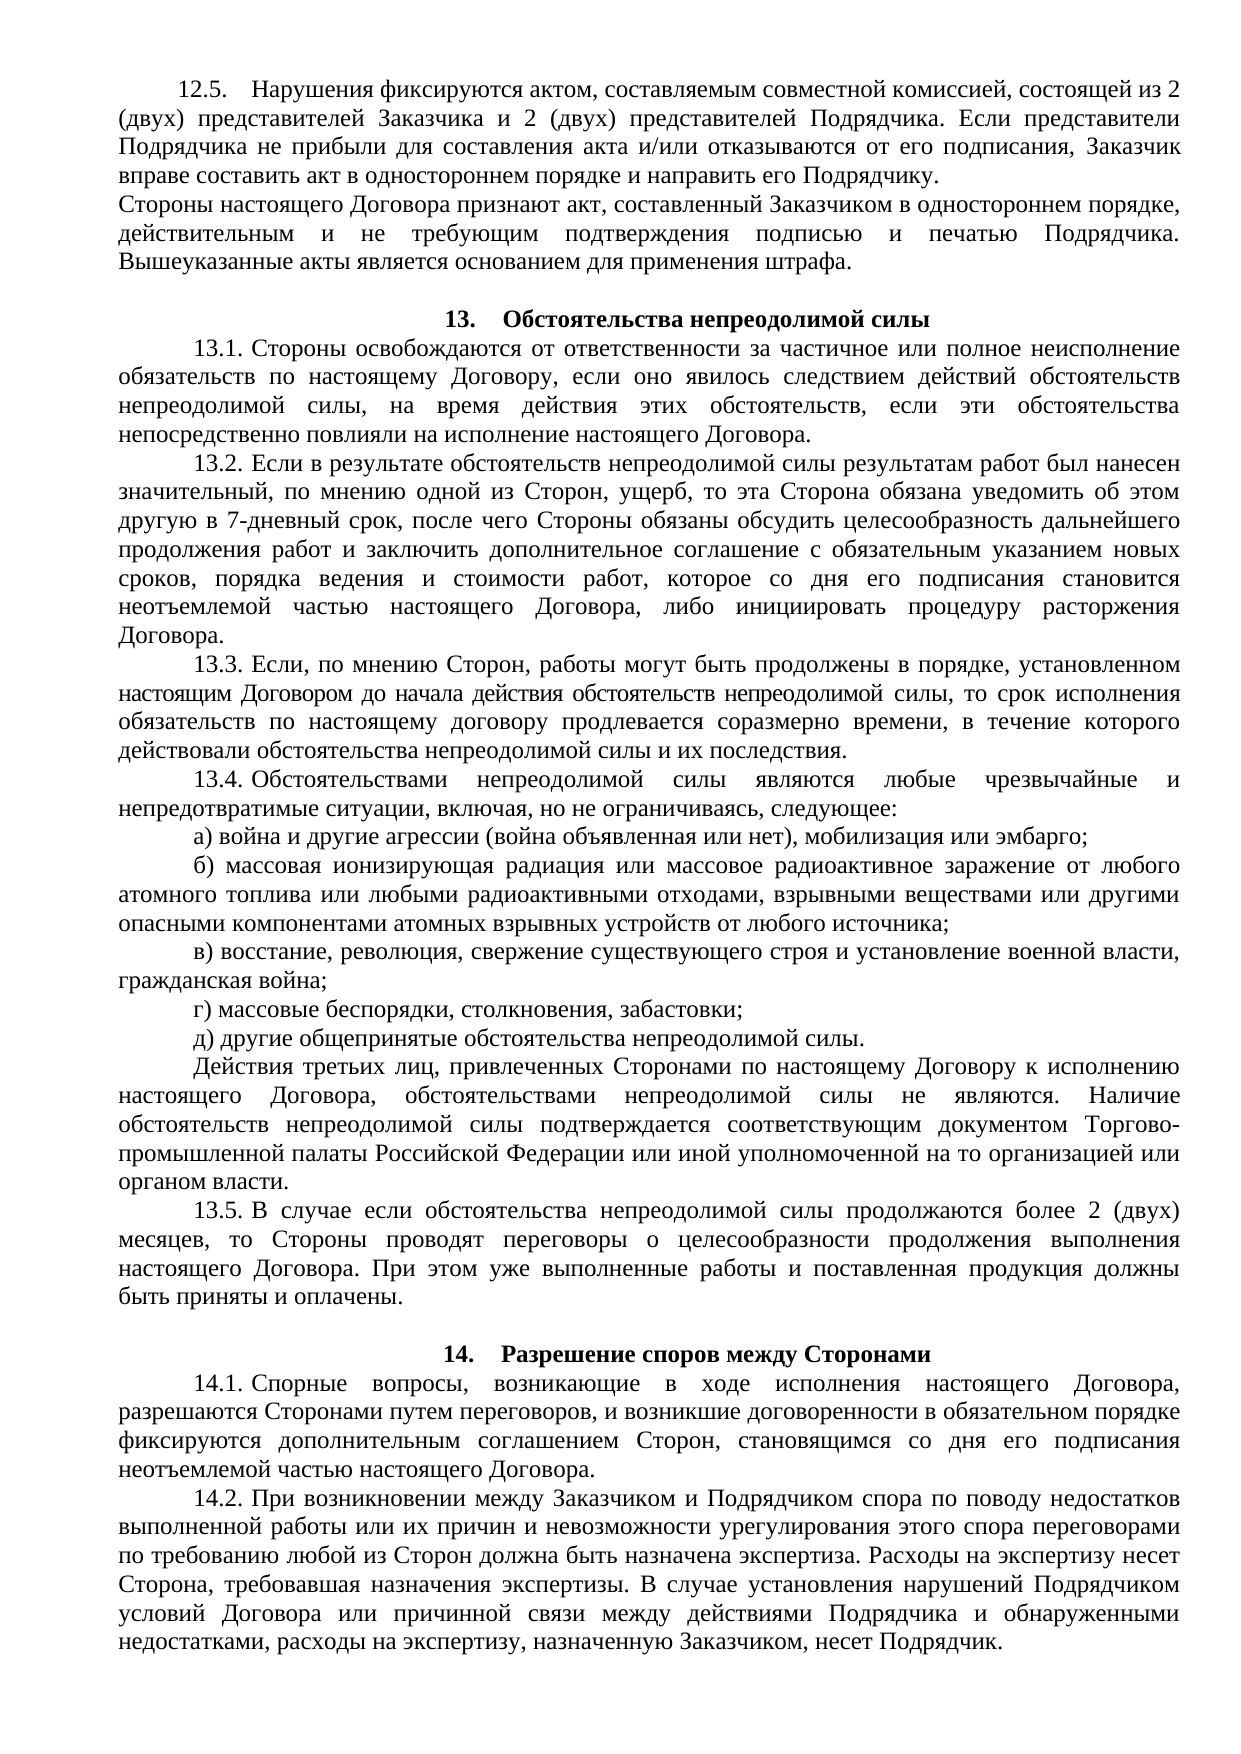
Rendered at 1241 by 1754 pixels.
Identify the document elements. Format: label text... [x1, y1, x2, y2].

list Если, по мнению Сторон, работы могут быть продолжены в порядке, установленном настоящим Договором до начала действия обстоятельств непреодолимой силы, то срок исполнения обязательств по настоящему договору продлевается соразмерно времени, в течение которого действовали обстоятельства непреодолимой силы и их последствия. [118, 649, 1181, 764]
list Обстоятельства непреодолимой силы [118, 304, 1181, 333]
list При возникновении между Заказчиком и Подрядчиком спора по поводу недостатков выполненной работы или их причин и невозможности урегулирования этого спора переговорами по требованию любой из Сторон должна быть назначена экспертиза. Расходы на экспертизу несет Сторона, требовавшая назначения экспертизы. В случае установления нарушений Подрядчиком условий Договора или причинной связи между действиями Подрядчика и обнаруженными недостатками, расходы на экспертизу, назначенную Заказчиком, несет Подрядчик. [118, 1483, 1181, 1655]
text д) другие общепринятые обстоятельства непреодолимой силы. [118, 1023, 1181, 1051]
list Спорные вопросы, возникающие в ходе исполнения настоящего Договора, разрешаются Сторонами путем переговоров, и возникшие договоренности в обязательном порядке фиксируются дополнительным соглашением Сторон, становящимся со дня его подписания неотъемлемой частью настоящего Договора. [118, 1368, 1181, 1483]
text б) массовая ионизирующая радиация или массовое радиоактивное заражение от любого атомного топлива или любыми радиоактивными отходами, взрывными веществами или другими опасными компонентами атомных взрывных устройств от любого источника; [118, 850, 1181, 936]
text г) массовые беспорядки, столкновения, забастовки; [118, 994, 1181, 1023]
text Действия третьих лиц, привлеченных Сторонами по настоящему Договору к исполнению настоящего Договора, обстоятельствами непреодолимой силы не являются. Наличие обстоятельств непреодолимой силы подтверждается соответствующим документом Торгово-промышленной палаты Российской Федерации или иной уполномоченной на то организацией или органом власти. [118, 1051, 1181, 1195]
text а) война и другие агрессии (война объявленная или нет), мобилизация или эмбарго; [118, 821, 1181, 850]
list Обстоятельствами непреодолимой силы являются любые чрезвычайные и непредотвратимые ситуации, включая, но не ограничиваясь, следующее: [118, 764, 1181, 821]
list Если в результате обстоятельств непреодолимой силы результатам работ был нанесен значительный, по мнению одной из Сторон, ущерб, то эта Сторона обязана уведомить об этом другую в 7-дневный срок, после чего Стороны обязаны обсудить целесообразность дальнейшего продолжения работ и заключить дополнительное соглашение с обязательным указанием новых сроков, порядка ведения и стоимости работ, которое со дня его подписания становится неотъемлемой частью настоящего Договора, либо инициировать процедуру расторжения Договора. [118, 448, 1181, 649]
list Нарушения фиксируются актом, составляемым совместной комиссией, состоящей из 2 (двух) представителей Заказчика и 2 (двух) представителей Подрядчика. Если представители Подрядчика не прибыли для составления акта и/или отказываются от его подписания, Заказчик вправе составить акт в одностороннем порядке и направить его Подрядчику. [118, 74, 1181, 189]
list Разрешение споров между Сторонами [118, 1339, 1181, 1368]
list Стороны настоящего Договора признают акт, составленный Заказчиком в одностороннем порядке, действительным и не требующим подтверждения подписью и печатью Подрядчика. Вышеуказанные акты является основанием для применения штрафа. [118, 189, 1181, 275]
list Стороны освобождаются от ответственности за частичное или полное неисполнение обязательств по настоящему Договору, если оно явилось следствием действий обстоятельств непреодолимой силы, на время действия этих обстоятельств, если эти обстоятельства непосредственно повлияли на исполнение настоящего Договора. [118, 333, 1181, 448]
text в) восстание, революция, свержение существующего строя и установление военной власти, гражданская война; [118, 936, 1181, 994]
list В случае если обстоятельства непреодолимой силы продолжаются более 2 (двух) месяцев, то Стороны проводят переговоры о целесообразности продолжения выполнения настоящего Договора. При этом уже выполненные работы и поставленная продукция должны быть приняты и оплачены. [118, 1195, 1181, 1310]
